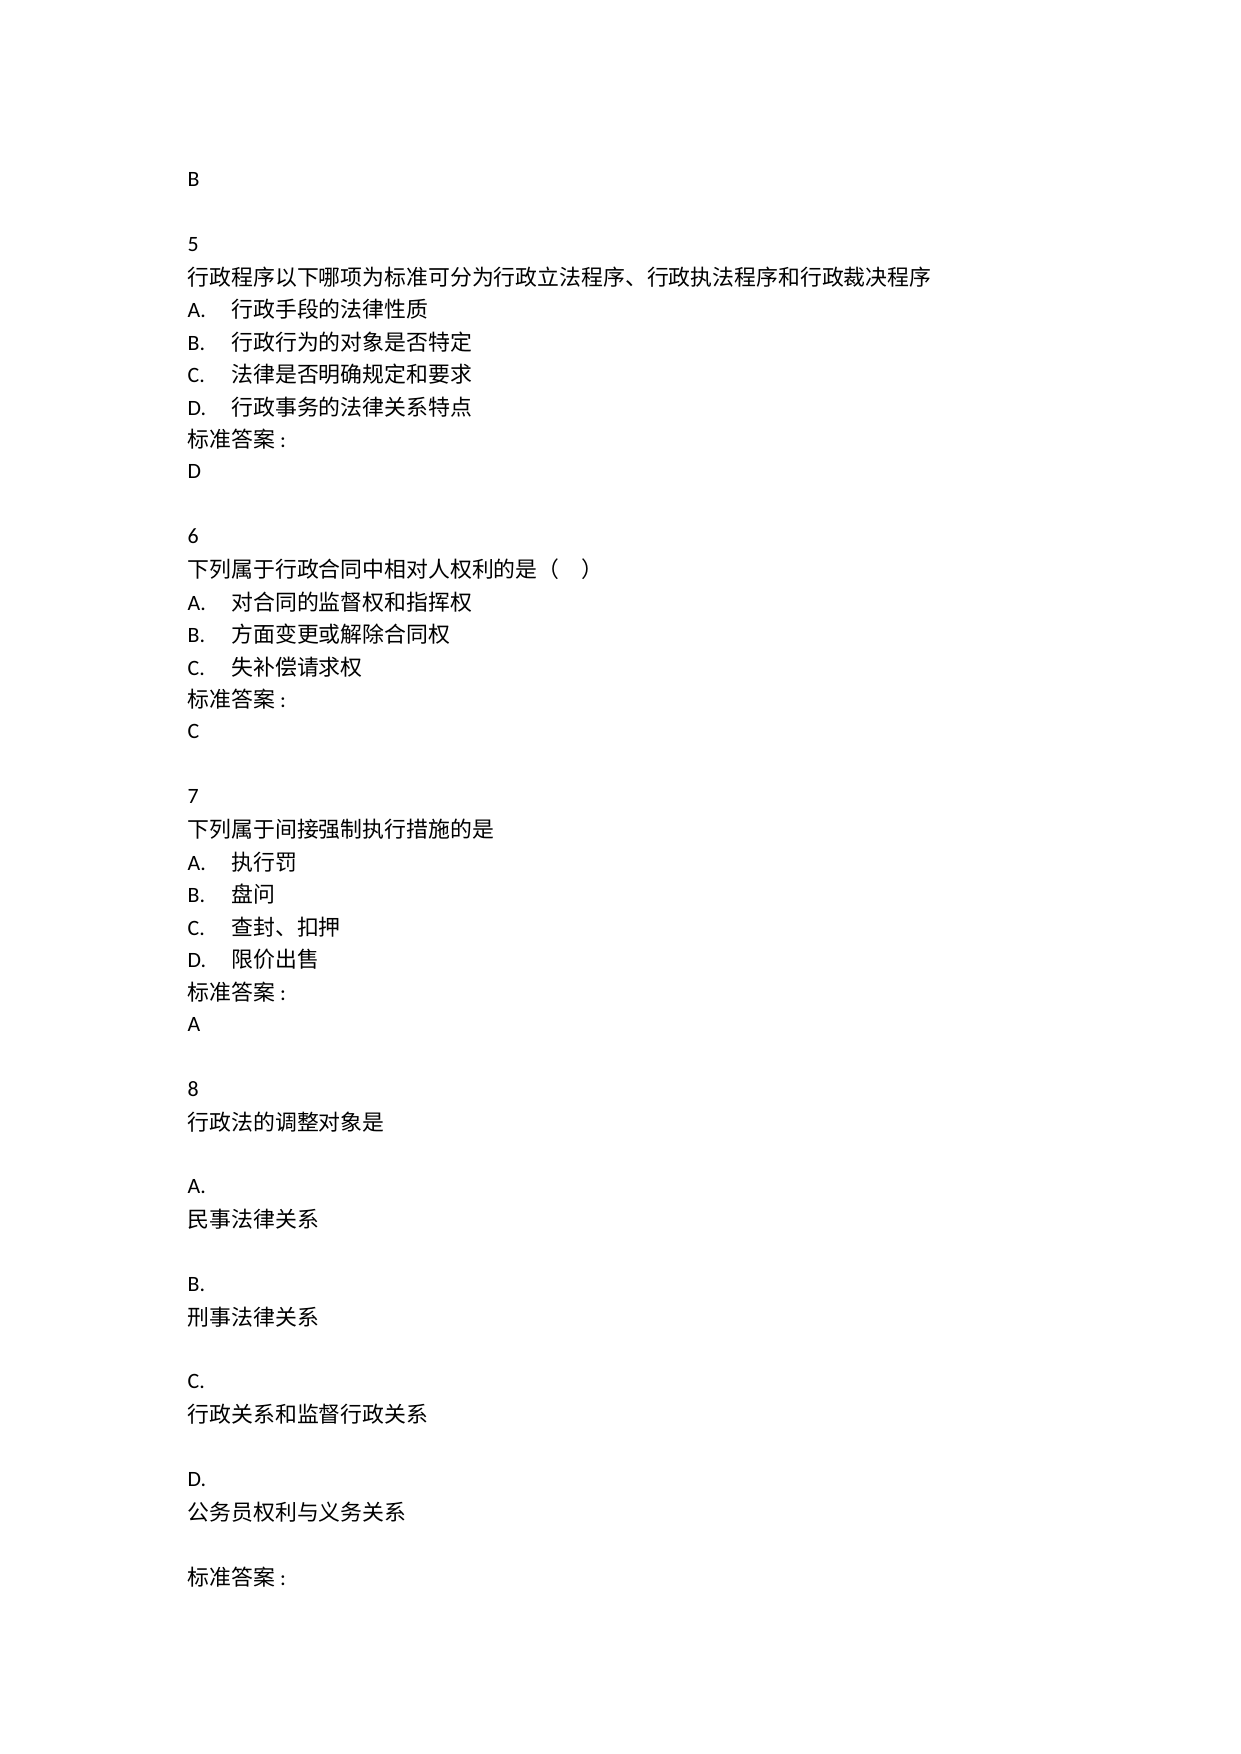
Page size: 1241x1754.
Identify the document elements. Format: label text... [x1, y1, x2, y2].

text A [187, 1007, 1053, 1039]
text C. [187, 1364, 1053, 1397]
text A. 执行罚 [187, 844, 1053, 877]
text 下列属于间接强制执行措施的是 [187, 812, 1053, 844]
text A. [187, 1169, 1053, 1202]
text D [187, 454, 1053, 487]
text 标准答案 : [187, 974, 1053, 1007]
text C. 失补偿请求权 [187, 649, 1053, 682]
text C. 查封、扣押 [187, 909, 1053, 942]
text C. 法律是否明确规定和要求 [187, 357, 1053, 389]
text 标准答案 : [187, 682, 1053, 714]
text 5 [187, 227, 1053, 259]
text 下列属于行政合同中相对人权利的是（ ） [187, 552, 1053, 584]
text B [187, 162, 1053, 194]
text B. 方面变更或解除合同权 [187, 617, 1053, 649]
text 刑事法律关系 [187, 1299, 1053, 1332]
text A. 对合同的监督权和指挥权 [187, 584, 1053, 617]
text B. 行政行为的对象是否特定 [187, 324, 1053, 357]
text 行政关系和监督行政关系 [187, 1397, 1053, 1429]
text D. [187, 1462, 1053, 1494]
text A. 行政手段的法律性质 [187, 292, 1053, 324]
text 6 [187, 519, 1053, 552]
text B. [187, 1267, 1053, 1299]
text C [187, 714, 1053, 747]
text 公务员权利与义务关系 [187, 1494, 1053, 1527]
text D. 行政事务的法律关系特点 [187, 389, 1053, 422]
text 行政程序以下哪项为标准可分为行政立法程序、行政执法程序和行政裁决程序 [187, 259, 1053, 292]
text 7 [187, 779, 1053, 812]
text 民事法律关系 [187, 1202, 1053, 1234]
text 行政法的调整对象是 [187, 1104, 1053, 1137]
text 8 [187, 1072, 1053, 1104]
text B. 盘问 [187, 877, 1053, 909]
text 标准答案 : [187, 1559, 1053, 1592]
text D. 限价出售 [187, 942, 1053, 974]
text 标准答案 : [187, 422, 1053, 454]
